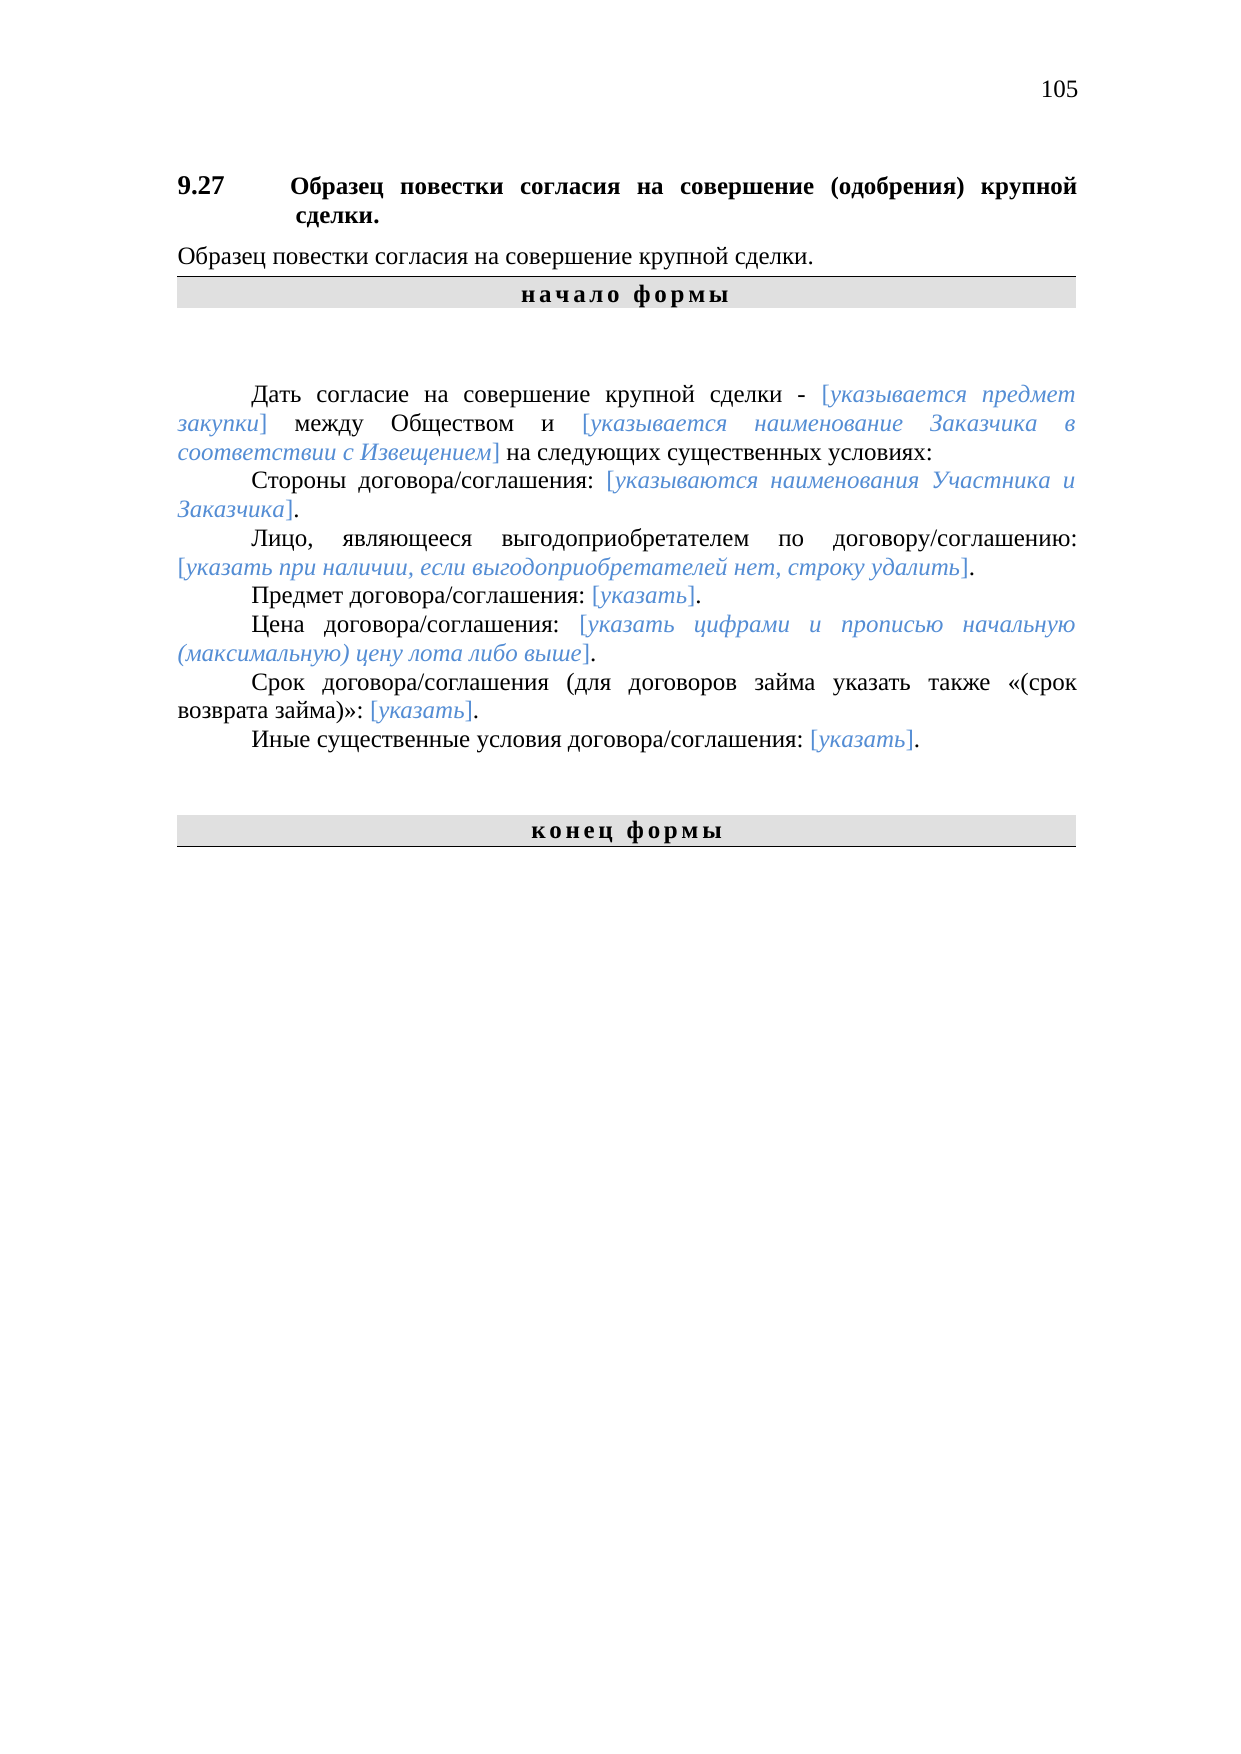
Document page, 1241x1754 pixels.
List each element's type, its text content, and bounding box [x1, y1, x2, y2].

text начало формы [177, 277, 1076, 308]
text Цена договора/соглашения: [указать цифрами и прописью начальную (максимальную) цену лота либо выше]. [177, 609, 1078, 667]
text Срок договора/соглашения (для договоров займа указать также «(срок возврата займа)»: [указать]. [177, 667, 1078, 724]
text Иные существенные условия договора/соглашения: [указать]. [177, 724, 1078, 753]
text конец формы [177, 815, 1076, 846]
text Стороны договора/соглашения: [указываются наименования Участника и Заказчика]. [177, 465, 1078, 523]
text Предмет договора/соглашения: [указать]. [177, 580, 1078, 609]
text Образец повестки согласия на совершение крупной сделки. [177, 241, 1078, 270]
text Дать согласие на совершение крупной сделки - [указывается предмет закупки] между Обществом и [указывается наименование Заказчика в соответствии с Извещением] на следующих существенных условиях: [177, 379, 1078, 465]
text Лицо, являющееся выгодоприобретателем по договору/соглашению: [указать при наличии, если выгодоприобретателей нет, строку удалить]. [177, 523, 1078, 580]
list Образец повестки согласия на совершение (одобрения) крупной сделки. [177, 169, 1078, 229]
